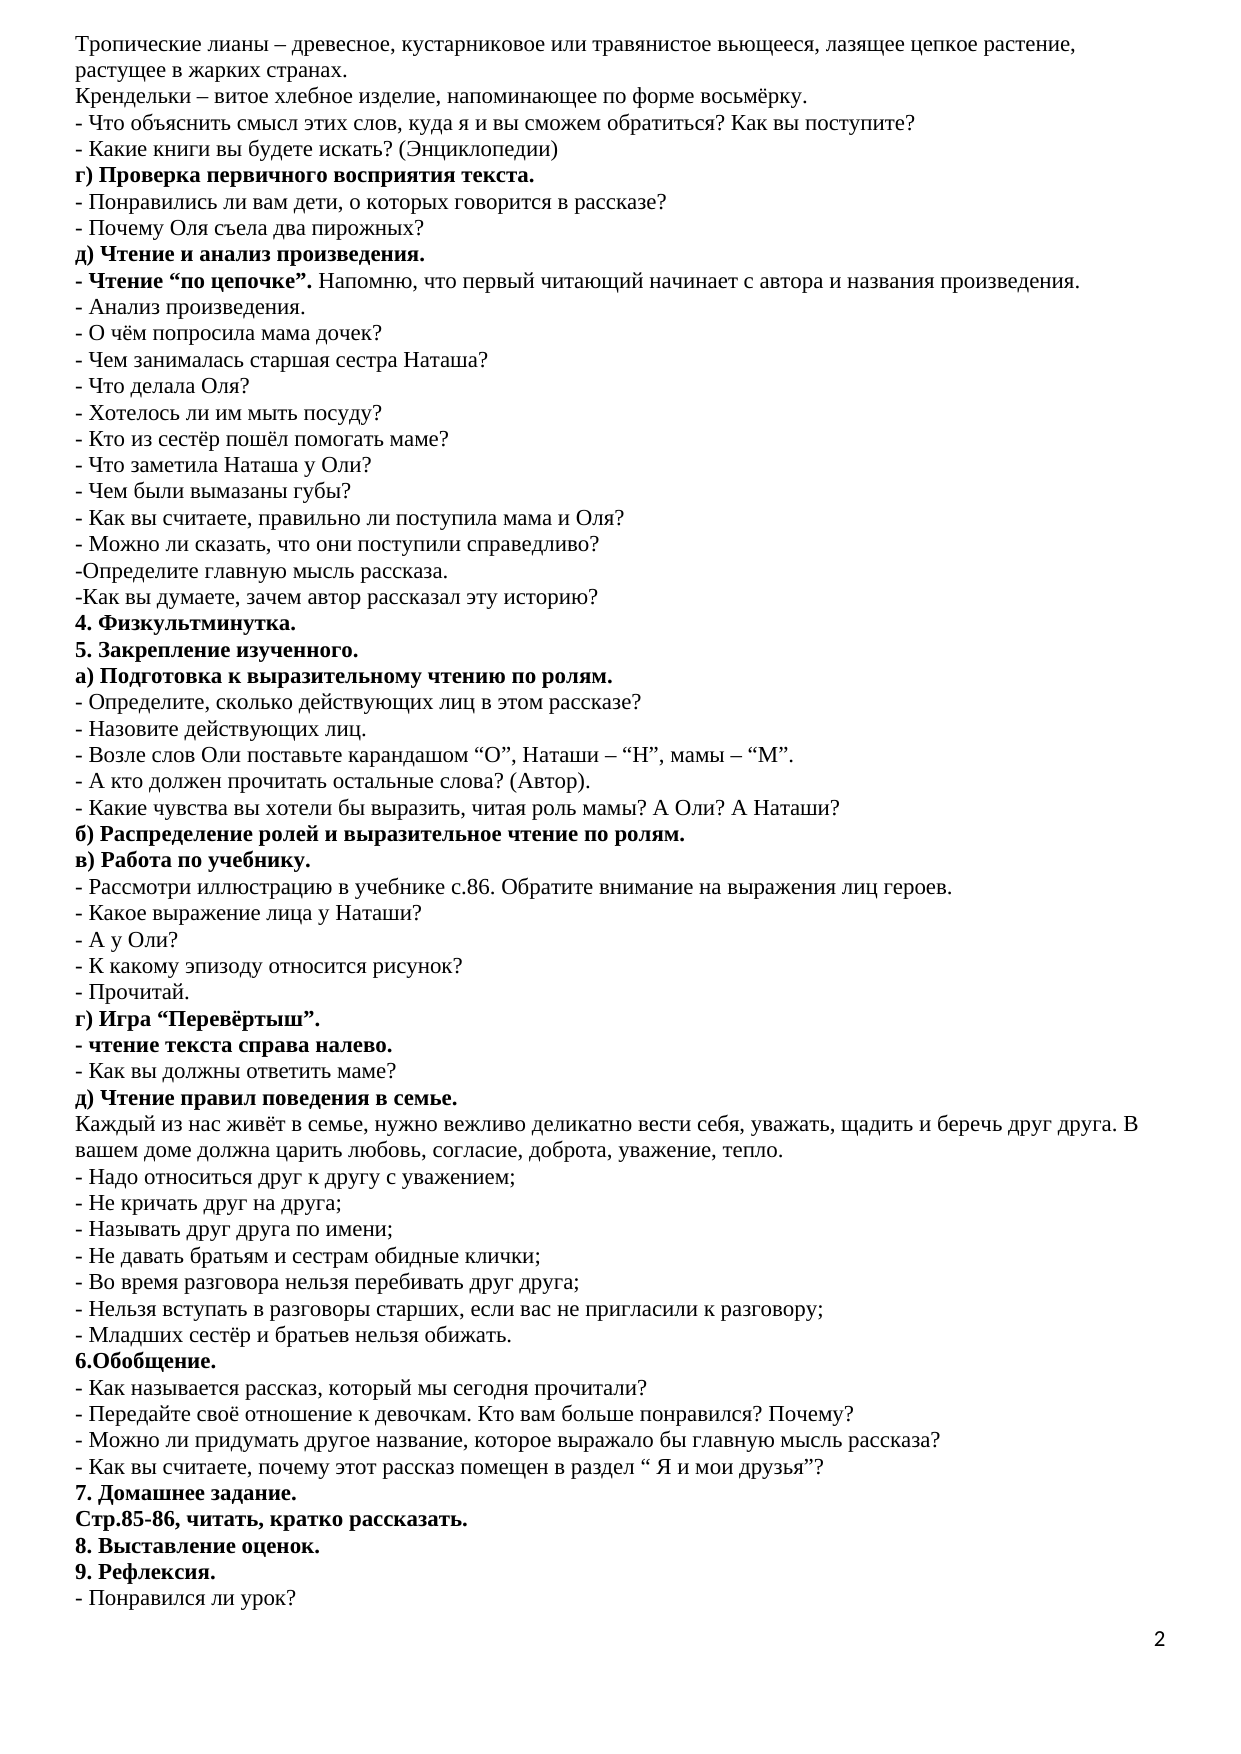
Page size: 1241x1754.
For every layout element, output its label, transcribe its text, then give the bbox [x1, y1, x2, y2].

text г) Проверка первичного восприятия текста. [75, 161, 1165, 188]
text - Нельзя вступать в разговоры старших, если вас не пригласили к разговору; [75, 1294, 1165, 1321]
text - Чтение “по цепочке”. Напомню, что первый читающий начинает с автора и названия произведения. [75, 267, 1165, 293]
text - Рассмотри иллюстрацию в учебнике с.86. Обратите внимание на выражения лиц героев. [75, 873, 1165, 899]
text б) Распределение ролей и выразительное чтение по ролям. [75, 820, 1165, 847]
text - Как вы считаете, правильно ли поступила мама и Оля? [75, 504, 1165, 530]
text - Понравились ли вам дети, о которых говорится в рассказе? [75, 188, 1165, 214]
text д) Чтение и анализ произведения. [75, 240, 1165, 267]
text - О чём попросила мама дочек? [75, 319, 1165, 346]
text - Почему Оля съела два пирожных? [75, 214, 1165, 240]
text - Определите, сколько действующих лиц в этом рассказе? [75, 688, 1165, 715]
text - Что объяснить смысл этих слов, куда я и вы сможем обратиться? Как вы поступите? [75, 109, 1165, 135]
text - Не давать братьям и сестрам обидные клички; [75, 1242, 1165, 1268]
text - Какие книги вы будете искать? (Энциклопедии) [75, 135, 1165, 161]
text - А кто должен прочитать остальные слова? (Автор). [75, 767, 1165, 794]
text - Возле слов Оли поставьте карандашом “О”, Наташи – “Н”, мамы – “М”. [75, 741, 1165, 767]
text - Кто из сестёр пошёл помогать маме? [75, 425, 1165, 451]
text 5. Закрепление изученного. [75, 636, 1165, 662]
text - Хотелось ли им мыть посуду? [75, 398, 1165, 425]
text г) Игра “Перевёртыш”. [75, 1005, 1165, 1031]
text - Какое выражение лица у Наташи? [75, 899, 1165, 926]
text 7. Домашнее задание. [75, 1479, 1165, 1505]
text - Надо относиться друг к другу с уважением; [75, 1163, 1165, 1189]
text Каждый из нас живёт в семье, нужно вежливо деликатно вести себя, уважать, щадить и беречь друг друга. В вашем доме должна царить любовь, согласие, доброта, уважение, тепло. [75, 1110, 1165, 1163]
text д) Чтение правил поведения в семье. [75, 1084, 1165, 1110]
text 4. Физкультминутка. [75, 609, 1165, 636]
text - Что делала Оля? [75, 372, 1165, 398]
text 9. Рефлексия. [75, 1558, 1165, 1584]
text Тропические лианы – древесное, кустарниковое или травянистое вьющееся, лазящее цепкое растение, растущее в жарких странах. [75, 29, 1165, 82]
text 8. Выставление оценок. [75, 1532, 1165, 1558]
text - Не кричать друг на друга; [75, 1189, 1165, 1216]
text Стр.85-86, читать, кратко рассказать. [75, 1505, 1165, 1532]
text - Во время разговора нельзя перебивать друг друга; [75, 1268, 1165, 1294]
text 6.Обобщение. [75, 1347, 1165, 1374]
text - чтение текста справа налево. [75, 1031, 1165, 1057]
text - Как вы должны ответить маме? [75, 1057, 1165, 1084]
text - Можно ли придумать другое название, которое выражало бы главную мысль рассказа? [75, 1426, 1165, 1453]
text - Как называется рассказ, который мы сегодня прочитали? [75, 1374, 1165, 1400]
text а) Подготовка к выразительному чтению по ролям. [75, 662, 1165, 688]
text -Как вы думаете, зачем автор рассказал эту историю? [75, 583, 1165, 609]
text - Как вы считаете, почему этот рассказ помещен в раздел “ Я и мои друзья”? [75, 1453, 1165, 1479]
text - Прочитай. [75, 978, 1165, 1005]
text в) Работа по учебнику. [75, 847, 1165, 873]
text - Чем были вымазаны губы? [75, 478, 1165, 504]
text - К какому эпизоду относится рисунок? [75, 952, 1165, 978]
text - Можно ли сказать, что они поступили справедливо? [75, 530, 1165, 557]
text - Понравился ли урок? [75, 1584, 1165, 1611]
text - Назовите действующих лиц. [75, 715, 1165, 741]
text - Что заметила Наташа у Оли? [75, 451, 1165, 478]
text - Передайте своё отношение к девочкам. Кто вам больше понравился? Почему? [75, 1400, 1165, 1426]
text - Младших сестёр и братьев нельзя обижать. [75, 1321, 1165, 1347]
text - А у Оли? [75, 926, 1165, 952]
text - Чем занималась старшая сестра Наташа? [75, 346, 1165, 372]
text - Называть друг друга по имени; [75, 1216, 1165, 1242]
text - Анализ произведения. [75, 293, 1165, 319]
text - Какие чувства вы хотели бы выразить, читая роль мамы? А Оли? А Наташи? [75, 794, 1165, 820]
text Крендельки – витое хлебное изделие, напоминающее по форме восьмёрку. [75, 82, 1165, 109]
text -Определите главную мысль рассказа. [75, 557, 1165, 583]
